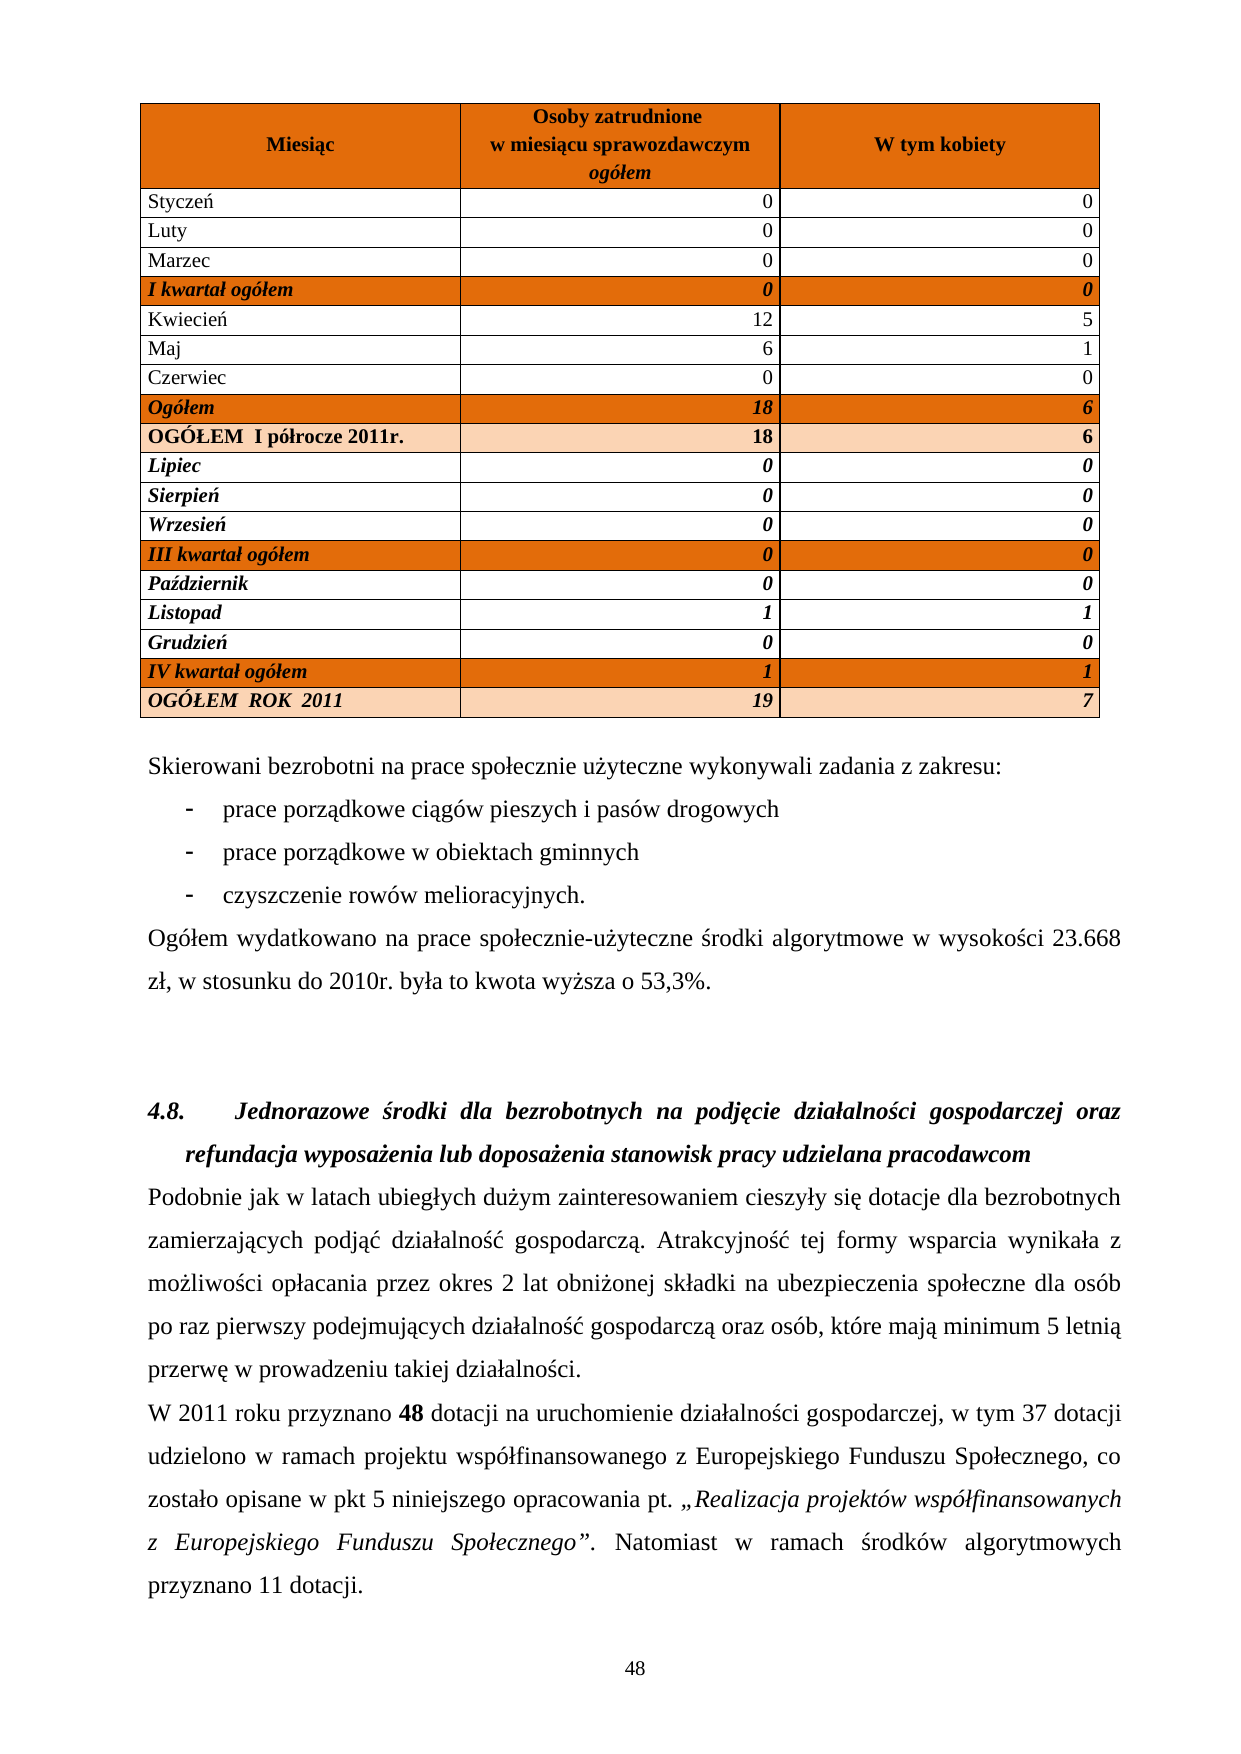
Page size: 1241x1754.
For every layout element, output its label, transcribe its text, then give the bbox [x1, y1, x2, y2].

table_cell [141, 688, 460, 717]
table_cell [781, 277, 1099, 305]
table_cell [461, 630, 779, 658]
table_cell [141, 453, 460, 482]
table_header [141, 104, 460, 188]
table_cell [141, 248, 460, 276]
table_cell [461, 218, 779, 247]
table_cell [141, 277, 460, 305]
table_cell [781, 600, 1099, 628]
list prace porządkowe w obiektach gminnych [185, 837, 1122, 866]
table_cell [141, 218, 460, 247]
list prace porządkowe ciągów pieszych i pasów drogowych [185, 794, 1122, 823]
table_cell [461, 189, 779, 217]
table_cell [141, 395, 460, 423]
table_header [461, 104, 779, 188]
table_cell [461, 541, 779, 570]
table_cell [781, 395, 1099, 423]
text Podobnie jak w latach ubiegłych dużym zainteresowaniem cieszyły się dotacje dla bezrobotnych zamierzających podjąć działalność gospodarczą. Atrakcyjność tej formy wsparcia wynikała z możliwości opłacania przez okres 2 lat obniżonej składki na ubezpieczenia społeczne dla osób po raz pierwszy podejmujących działalność gospodarczą oraz osób, które mają minimum 5 letnią przerwę w prowadzeniu takiej działalności. [148, 1182, 1122, 1383]
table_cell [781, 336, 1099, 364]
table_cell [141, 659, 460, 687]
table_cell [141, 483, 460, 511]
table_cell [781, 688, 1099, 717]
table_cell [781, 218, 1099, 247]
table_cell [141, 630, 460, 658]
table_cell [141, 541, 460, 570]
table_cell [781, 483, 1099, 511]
list czyszczenie rowów melioracyjnych. [185, 880, 1122, 909]
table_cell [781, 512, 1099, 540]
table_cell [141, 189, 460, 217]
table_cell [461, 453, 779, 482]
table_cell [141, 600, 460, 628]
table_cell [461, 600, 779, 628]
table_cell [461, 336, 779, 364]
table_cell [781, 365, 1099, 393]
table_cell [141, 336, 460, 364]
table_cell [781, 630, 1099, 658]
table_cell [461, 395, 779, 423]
text Skierowani bezrobotni na prace społecznie użyteczne wykonywali zadania z zakresu: [148, 751, 1122, 779]
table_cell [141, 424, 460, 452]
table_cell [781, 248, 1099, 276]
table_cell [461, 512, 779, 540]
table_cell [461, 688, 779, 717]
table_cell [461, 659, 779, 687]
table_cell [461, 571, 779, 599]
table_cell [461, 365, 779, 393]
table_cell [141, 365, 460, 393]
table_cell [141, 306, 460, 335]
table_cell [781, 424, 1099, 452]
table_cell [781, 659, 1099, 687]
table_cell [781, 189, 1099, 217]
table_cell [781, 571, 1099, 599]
list Jednorazowe środki dla bezrobotnych na podjęcie działalności gospodarczej oraz refundacja wyposażenia lub doposażenia stanowisk pracy udzielana pracodawcom [148, 1096, 1122, 1168]
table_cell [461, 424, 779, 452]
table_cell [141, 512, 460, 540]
text W 2011 roku przyznano 48 dotacji na uruchomienie działalności gospodarczej, w tym 37 dotacji udzielono w ramach projektu współfinansowanego z Europejskiego Funduszu Społecznego, co zostało opisane w pkt 5 niniejszego opracowania pt. „Realizacja projektów współfinansowanych z Europejskiego Funduszu Społecznego”. Natomiast w ramach środków algorytmowych przyznano 11 dotacji. [148, 1398, 1122, 1599]
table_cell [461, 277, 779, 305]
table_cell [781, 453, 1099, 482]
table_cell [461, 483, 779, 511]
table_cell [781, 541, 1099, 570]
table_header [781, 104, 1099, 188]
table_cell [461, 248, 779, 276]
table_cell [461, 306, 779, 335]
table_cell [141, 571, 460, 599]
text Ogółem wydatkowano na prace społecznie-użyteczne środki algorytmowe w wysokości 23.668 zł, w stosunku do 2010r. była to kwota wyższa o 53,3%. [148, 923, 1122, 995]
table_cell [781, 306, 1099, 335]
